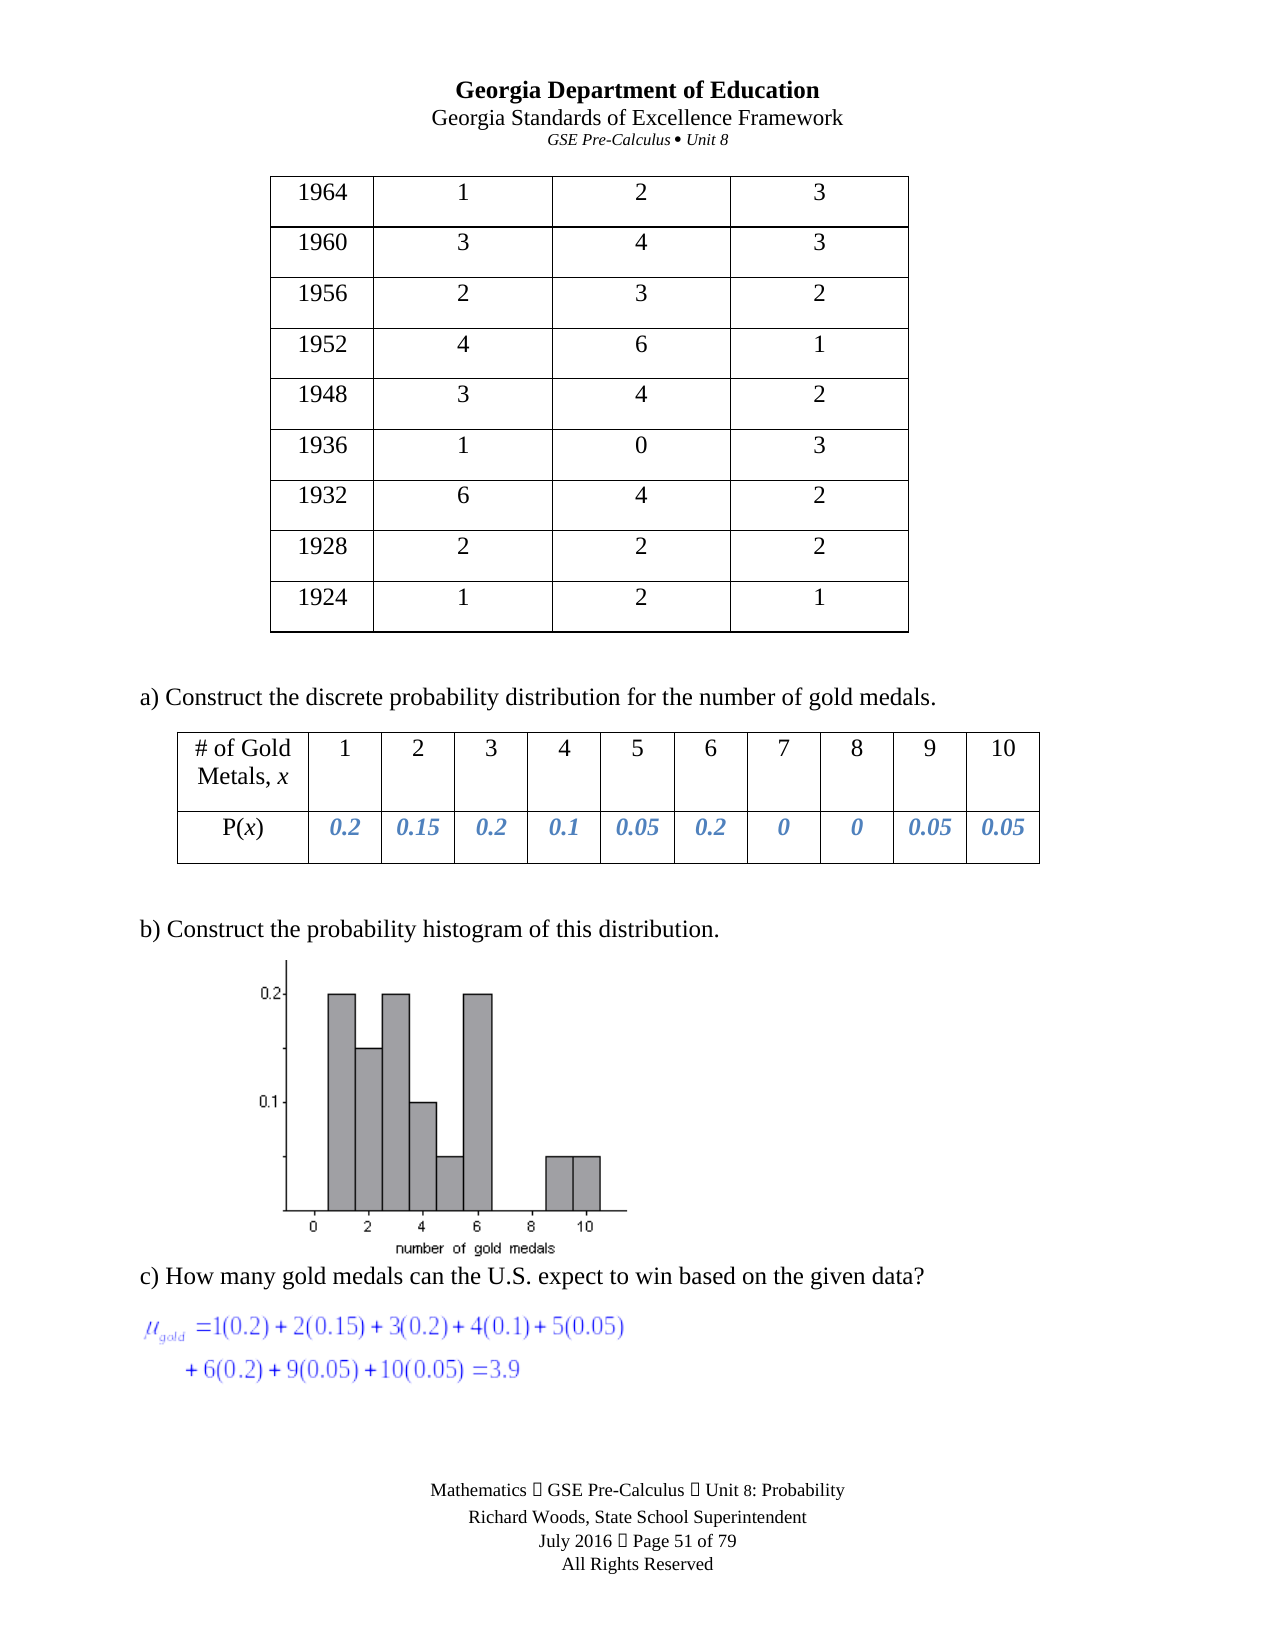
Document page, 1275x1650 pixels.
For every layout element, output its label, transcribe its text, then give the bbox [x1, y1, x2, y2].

text b) Construct the probability histogram of this distribution. [139, 914, 1135, 943]
table_cell 2 [553, 177, 730, 226]
table_cell P(x) [178, 812, 308, 863]
table_cell 1948 [271, 379, 373, 429]
table_cell 1 [374, 430, 552, 479]
table_cell 3 [731, 177, 908, 226]
table_cell 0 [748, 812, 820, 863]
table_cell 0 [821, 812, 893, 863]
table_cell 2 [553, 582, 730, 631]
table_cell 2 [374, 278, 552, 328]
table_cell 1 [374, 582, 552, 631]
text a) Construct the discrete probability distribution for the number of gold medals. [139, 682, 1135, 711]
table_cell 1932 [271, 481, 373, 530]
table_header 2 [382, 733, 454, 811]
table_cell 3 [731, 228, 908, 277]
table_cell 1 [731, 582, 908, 631]
table_cell 6 [374, 481, 552, 530]
table_cell 4 [553, 228, 730, 277]
table_cell 4 [553, 379, 730, 429]
table_cell 1952 [271, 329, 373, 378]
table_cell 6 [553, 329, 730, 378]
table_cell 3 [374, 228, 552, 277]
table_header 10 [967, 733, 1039, 811]
table_cell 2 [731, 278, 908, 328]
table_header 6 [675, 733, 747, 811]
table_header 3 [455, 733, 527, 811]
table_cell 0.2 [675, 812, 747, 863]
table_header 4 [528, 733, 600, 811]
table_cell 2 [374, 531, 552, 581]
table_cell 2 [553, 531, 730, 581]
table_cell 0 [553, 430, 730, 479]
table_cell 1956 [271, 278, 373, 328]
table_cell 0.2 [455, 812, 527, 863]
table_cell 1964 [271, 177, 373, 226]
table_cell 1 [731, 329, 908, 378]
table_cell 1924 [271, 582, 373, 631]
table_cell 1936 [271, 430, 373, 479]
table_cell 3 [553, 278, 730, 328]
text c) How many gold medals can the U.S. expect to win based on the given data? [139, 1261, 1135, 1290]
table_header 7 [748, 733, 820, 811]
table_cell 0.15 [382, 812, 454, 863]
table_cell 2 [731, 379, 908, 429]
table_cell 1928 [271, 531, 373, 581]
table_cell 1 [374, 177, 552, 226]
picture [252, 960, 628, 1259]
table_cell 1960 [271, 228, 373, 277]
table_cell 3 [374, 379, 552, 429]
table_cell 0.1 [528, 812, 600, 863]
table_header 9 [894, 733, 966, 811]
table_cell 3 [731, 430, 908, 479]
table_cell 0.2 [309, 812, 381, 863]
table_cell 0.05 [601, 812, 674, 863]
table_cell 4 [374, 329, 552, 378]
table_cell 0.05 [894, 812, 966, 863]
table_header 1 [309, 733, 381, 811]
table_cell 0.05 [967, 812, 1039, 863]
table_cell 4 [553, 481, 730, 530]
table_header # of Gold Metals, x [178, 733, 308, 811]
table_cell 2 [731, 481, 908, 530]
table_cell 2 [731, 531, 908, 581]
table_header 5 [601, 733, 674, 811]
table_header 8 [821, 733, 893, 811]
